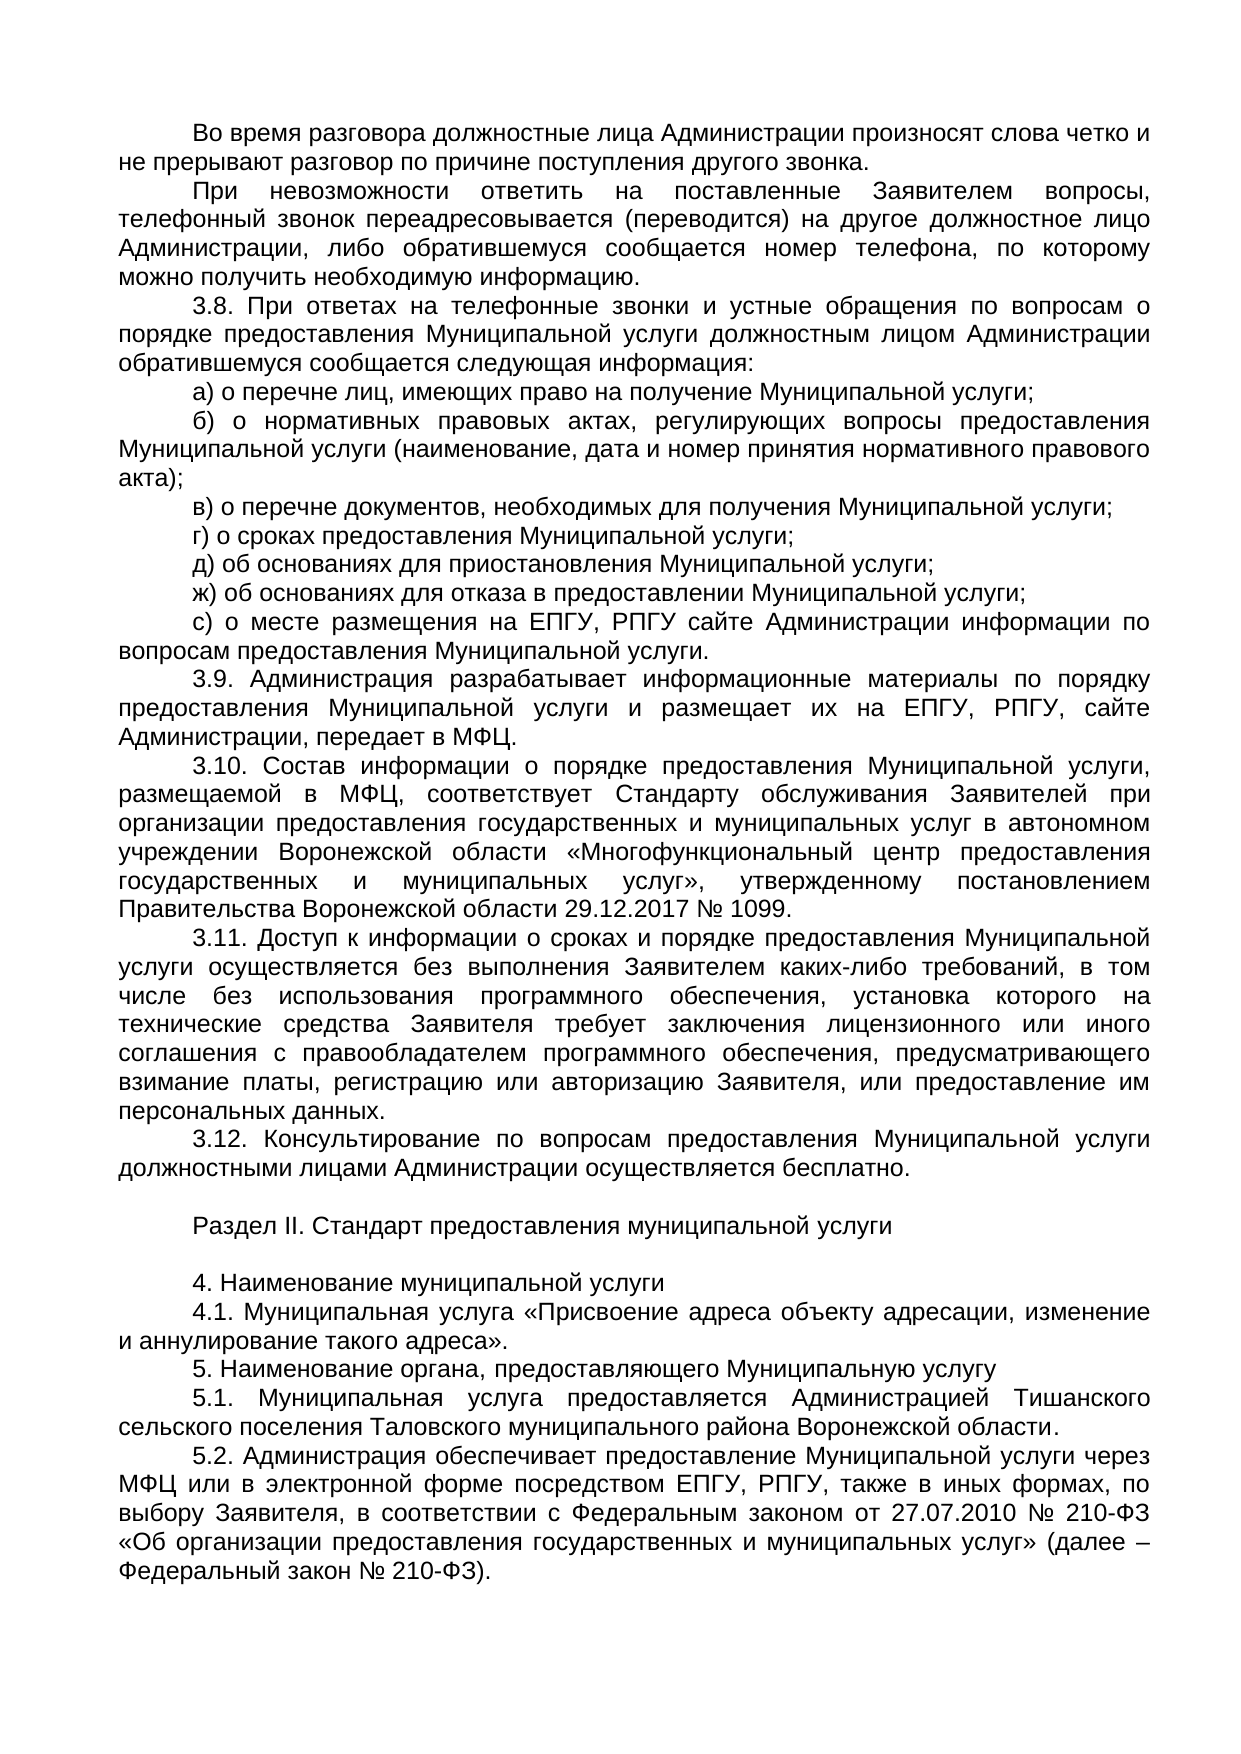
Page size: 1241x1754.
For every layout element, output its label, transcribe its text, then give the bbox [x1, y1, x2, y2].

text 3.10. Состав информации о порядке предоставления Муниципальной услуги, размещаемой в МФЦ, соответствует Стандарту обслуживания Заявителей при организации предоставления государственных и муниципальных услуг в автономном учреждении Воронежской области «Многофункциональный центр предоставления государственных и муниципальных услуг», утвержденному постановлением Правительства Воронежской области 29.12.2017 № 1099. [118, 751, 1152, 923]
text При невозможности ответить на поставленные Заявителем вопросы, телефонный звонок переадресовывается (переводится) на другое должностное лицо Администрации, либо обратившемуся сообщается номер телефона, по которому можно получить необходимую информацию. [118, 176, 1152, 291]
text ж) об основаниях для отказа в предоставлении Муниципальной услуги; [118, 578, 1152, 607]
text б) о нормативных правовых актах, регулирующих вопросы предоставления Муниципальной услуги (наименование, дата и номер принятия нормативного правового акта); [118, 406, 1152, 492]
text 4. Наименование муниципальной услуги [118, 1268, 1152, 1297]
text а) о перечне лиц, имеющих право на получение Муниципальной услуги; [118, 377, 1152, 406]
text г) о сроках предоставления Муниципальной услуги; [118, 521, 1152, 549]
text 5. Наименование органа, предоставляющего Муниципальную услугу [118, 1354, 1152, 1383]
text 3.12. Консультирование по вопросам предоставления Муниципальной услуги должностными лицами Администрации осуществляется бесплатно. [118, 1124, 1152, 1182]
text с) о месте размещения на ЕПГУ, РПГУ сайте Администрации информации по вопросам предоставления Муниципальной услуги. [118, 607, 1152, 664]
text 3.9. Администрация разрабатывает информационные материалы по порядку предоставления Муниципальной услуги и размещает их на ЕПГУ, РПГУ, сайте Администрации, передает в МФЦ. [118, 664, 1152, 751]
text 5.2. Администрация обеспечивает предоставление Муниципальной услуги через МФЦ или в электронной форме посредством ЕПГУ, РПГУ, также в иных формах, по выбору Заявителя, в соответствии с Федеральным законом от 27.07.2010 № 210-ФЗ «Об организации предоставления государственных и муниципальных услуг» (далее – Федеральный закон № 210-ФЗ). [118, 1441, 1152, 1584]
text Во время разговора должностные лица Администрации произносят слова четко и не прерывают разговор по причине поступления другого звонка. [118, 118, 1152, 176]
text 4.1. Муниципальная услуга «Присвоение адреса объекту адресации, изменение и аннулирование такого адреса». [118, 1297, 1152, 1354]
text 3.11. Доступ к информации о сроках и порядке предоставления Муниципальной услуги осуществляется без выполнения Заявителем каких-либо требований, в том числе без использования программного обеспечения, установка которого на технические средства Заявителя требует заключения лицензионного или иного соглашения с правообладателем программного обеспечения, предусматривающего взимание платы, регистрацию или авторизацию Заявителя, или предоставление им персональных данных. [118, 923, 1152, 1124]
text д) об основаниях для приостановления Муниципальной услуги; [118, 549, 1152, 578]
text в) о перечне документов, необходимых для получения Муниципальной услуги; [118, 492, 1152, 521]
text 3.8. При ответах на телефонные звонки и устные обращения по вопросам о порядке предоставления Муниципальной услуги должностным лицом Администрации обратившемуся сообщается следующая информация: [118, 291, 1152, 377]
text 5.1. Муниципальная услуга предоставляется Администрацией Тишанского сельского поселения Таловского муниципального района Воронежской области. [118, 1383, 1152, 1441]
text Раздел II. Стандарт предоставления муниципальной услуги [118, 1211, 1152, 1239]
